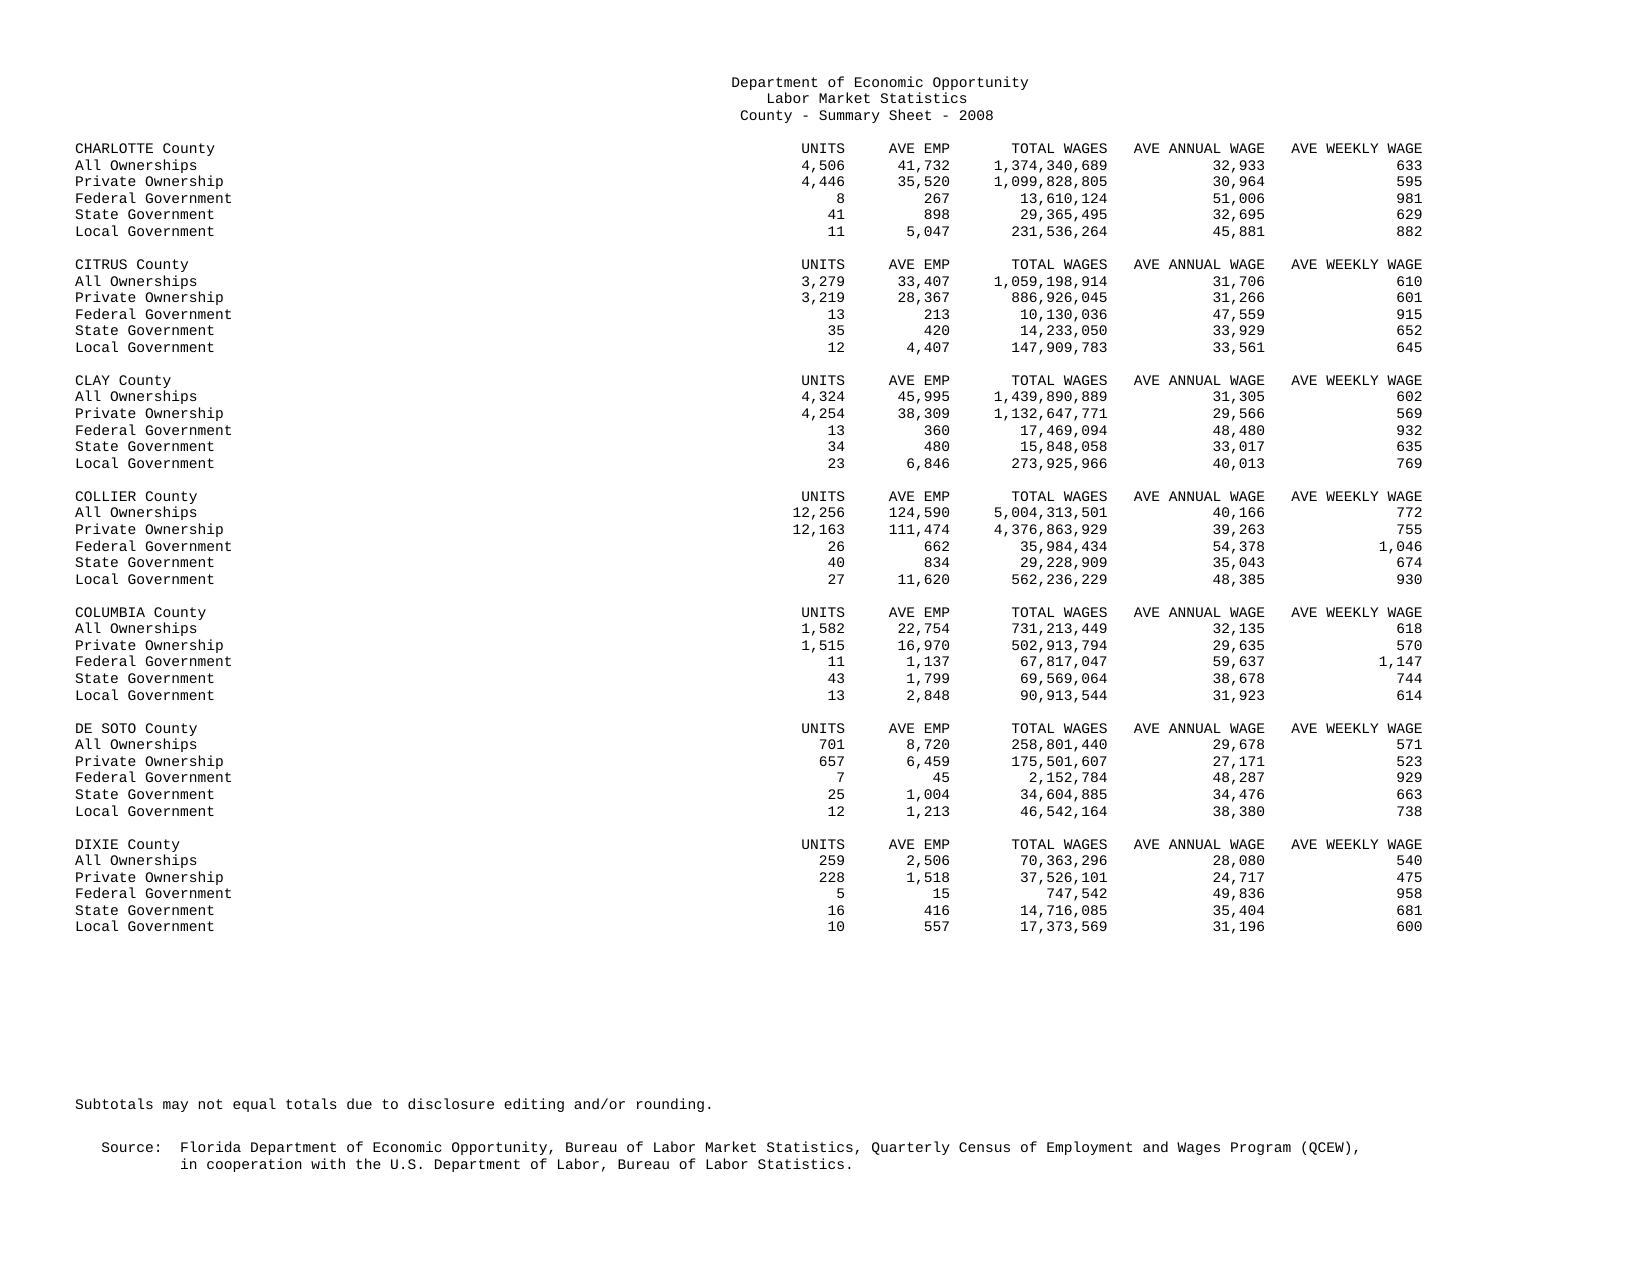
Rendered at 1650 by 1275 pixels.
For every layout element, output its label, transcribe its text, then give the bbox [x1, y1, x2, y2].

text COLLIER County UNITS AVE EMP TOTAL WAGES AVE ANNUAL WAGE AVE WEEKLY WAGE [75, 489, 1575, 506]
text State Government 40 834 29,228,909 35,043 674 [75, 555, 1575, 572]
text Private Ownership 4,254 38,309 1,132,647,771 29,566 569 [75, 406, 1575, 423]
text Federal Government 5 15 747,542 49,836 958 [75, 887, 1575, 903]
text State Government 43 1,799 69,569,064 38,678 744 [75, 671, 1575, 688]
text COLUMBIA County UNITS AVE EMP TOTAL WAGES AVE ANNUAL WAGE AVE WEEKLY WAGE [75, 605, 1575, 622]
text DIXIE County UNITS AVE EMP TOTAL WAGES AVE ANNUAL WAGE AVE WEEKLY WAGE [75, 837, 1575, 853]
text Federal Government 13 213 10,130,036 47,559 915 [75, 307, 1575, 323]
text All Ownerships 12,256 124,590 5,004,313,501 40,166 772 [75, 506, 1575, 522]
text Federal Government 7 45 2,152,784 48,287 929 [75, 771, 1575, 787]
text Private Ownership 4,446 35,520 1,099,828,805 30,964 595 [75, 174, 1575, 191]
text Private Ownership 228 1,518 37,526,101 24,717 475 [75, 870, 1575, 887]
text All Ownerships 1,582 22,754 731,213,449 32,135 618 [75, 622, 1575, 638]
text Federal Government 26 662 35,984,434 54,378 1,046 [75, 539, 1575, 555]
text Local Government 27 11,620 562,236,229 48,385 930 [75, 572, 1575, 588]
text All Ownerships 3,279 33,407 1,059,198,914 31,706 610 [75, 274, 1575, 290]
text All Ownerships 4,324 45,995 1,439,890,889 31,305 602 [75, 390, 1575, 406]
text Private Ownership 657 6,459 175,501,607 27,171 523 [75, 754, 1575, 771]
text State Government 41 898 29,365,495 32,695 629 [75, 207, 1575, 224]
text State Government 35 420 14,233,050 33,929 652 [75, 323, 1575, 340]
text All Ownerships 4,506 41,732 1,374,340,689 32,933 633 [75, 158, 1575, 174]
text Private Ownership 1,515 16,970 502,913,794 29,635 570 [75, 638, 1575, 655]
text Private Ownership 12,163 111,474 4,376,863,929 39,263 755 [75, 522, 1575, 539]
text State Government 34 480 15,848,058 33,017 635 [75, 439, 1575, 456]
text Local Government 13 2,848 90,913,544 31,923 614 [75, 688, 1575, 704]
text Local Government 12 4,407 147,909,783 33,561 645 [75, 340, 1575, 357]
text All Ownerships 701 8,720 258,801,440 29,678 571 [75, 737, 1575, 754]
text State Government 16 416 14,716,085 35,404 681 [75, 903, 1575, 920]
text Local Government 10 557 17,373,569 31,196 600 [75, 920, 1575, 936]
text Local Government 11 5,047 231,536,264 45,881 882 [75, 224, 1575, 241]
text CITRUS County UNITS AVE EMP TOTAL WAGES AVE ANNUAL WAGE AVE WEEKLY WAGE [75, 257, 1575, 274]
text Private Ownership 3,219 28,367 886,926,045 31,266 601 [75, 290, 1575, 307]
text Federal Government 13 360 17,469,094 48,480 932 [75, 423, 1575, 439]
text Local Government 23 6,846 273,925,966 40,013 769 [75, 456, 1575, 472]
text All Ownerships 259 2,506 70,363,296 28,080 540 [75, 853, 1575, 870]
text CLAY County UNITS AVE EMP TOTAL WAGES AVE ANNUAL WAGE AVE WEEKLY WAGE [75, 373, 1575, 390]
text County - Summary Sheet - 2008 [75, 108, 1575, 125]
text Federal Government 8 267 13,610,124 51,006 981 [75, 191, 1575, 207]
text DE SOTO County UNITS AVE EMP TOTAL WAGES AVE ANNUAL WAGE AVE WEEKLY WAGE [75, 721, 1575, 737]
text State Government 25 1,004 34,604,885 34,476 663 [75, 787, 1575, 804]
text Local Government 12 1,213 46,542,164 38,380 738 [75, 804, 1575, 820]
text CHARLOTTE County UNITS AVE EMP TOTAL WAGES AVE ANNUAL WAGE AVE WEEKLY WAGE [75, 141, 1575, 158]
text Labor Market Statistics [75, 92, 1575, 108]
text Federal Government 11 1,137 67,817,047 59,637 1,147 [75, 655, 1575, 671]
text Department of Economic Opportunity [75, 75, 1575, 92]
